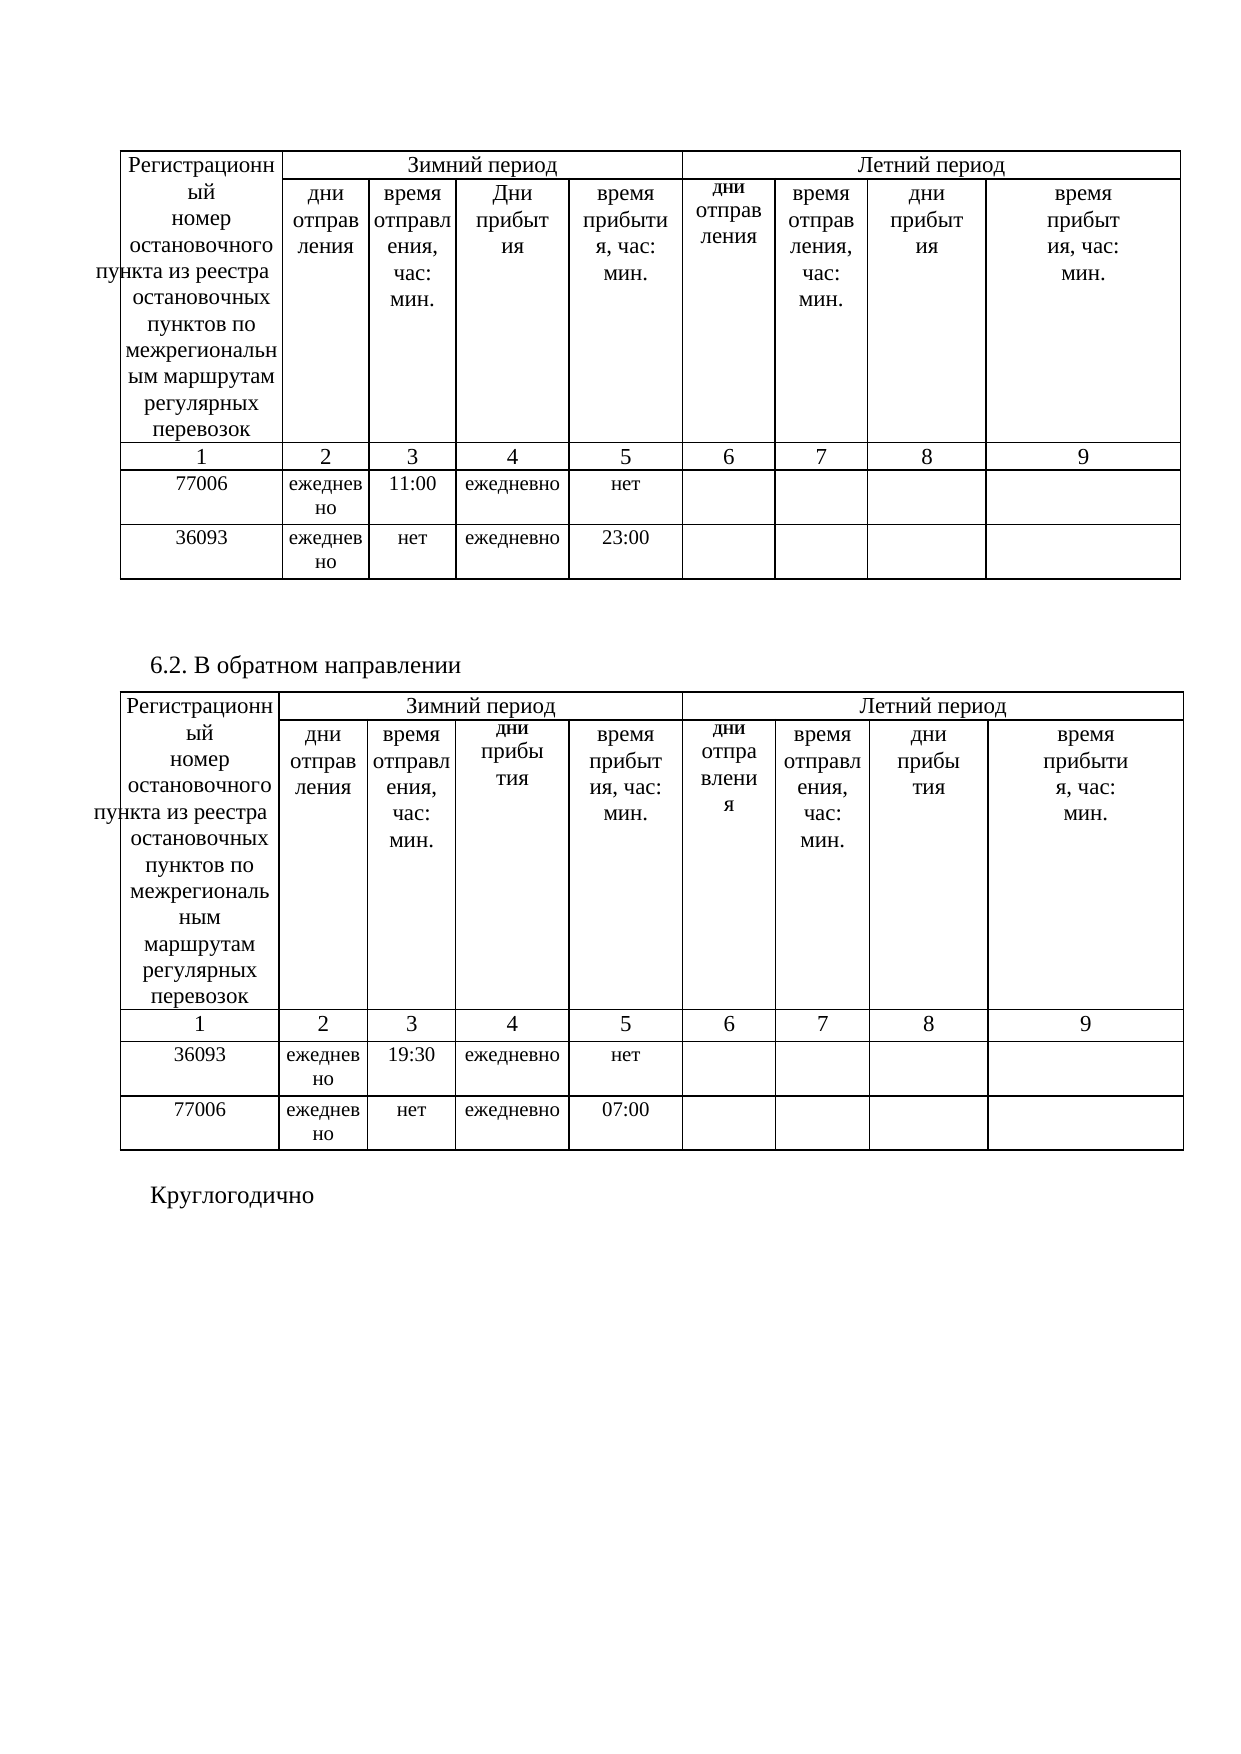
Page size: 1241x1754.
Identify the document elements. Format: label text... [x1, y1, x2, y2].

table_cell 77006 [121, 1097, 278, 1149]
table_cell 1 [121, 1010, 278, 1041]
table_cell Дни прибыт ия [457, 180, 568, 441]
table_cell время прибыти я, час: мин. [989, 721, 1183, 1009]
table_header Зимний период [283, 152, 682, 178]
table_cell [868, 471, 985, 524]
table_cell ДНИ отправ ления [683, 180, 774, 441]
table_cell 7 [776, 443, 867, 469]
table_cell время отправ ления, час: мин. [776, 180, 867, 441]
table_cell 8 [870, 1010, 987, 1041]
table_cell [776, 1097, 869, 1149]
table_header Зимний период [280, 693, 682, 719]
table_cell 4 [456, 1010, 568, 1041]
table_cell 19:30 [368, 1042, 455, 1095]
table_header Регистрационный номер остановочного пункта из реестра остановочных пунктов по межрегиональным маршрутам регулярных перевозок [121, 152, 282, 441]
table_cell дни прибыт ия [868, 180, 985, 441]
table_cell 9 [989, 1010, 1183, 1041]
table_cell [683, 1097, 775, 1149]
table_cell 36093 [121, 1042, 278, 1095]
table_cell ДНИ отпра влени я [683, 721, 775, 1009]
table_header Летний период [683, 152, 1180, 178]
table_cell ежедневно [280, 1042, 367, 1095]
table_cell ежедневно [280, 1097, 367, 1149]
table_cell 7 [776, 1010, 869, 1041]
table_cell [870, 1042, 987, 1095]
table_cell ежедневно [457, 471, 568, 524]
table_header Регистрационный номер остановочного пункта из реестра остановочных пунктов по межрегиональным маршрутам регулярных перевозок [121, 693, 278, 1009]
text 6.2. В обратном направлении [150, 650, 1090, 678]
table_cell 07:00 [570, 1097, 682, 1149]
table_cell [870, 1097, 987, 1149]
table_cell [989, 1097, 1183, 1149]
table_cell нет [570, 1042, 682, 1095]
table_cell 5 [570, 1010, 682, 1041]
table_cell время прибыти я, час: мин. [570, 180, 682, 441]
table_cell 2 [280, 1010, 367, 1041]
table_cell 9 [987, 443, 1180, 469]
table_cell [776, 525, 867, 578]
table_cell нет [570, 471, 682, 524]
table_cell 4 [457, 443, 568, 469]
table_cell дни прибы тия [870, 721, 987, 1009]
table_cell ежедневно [457, 525, 568, 578]
table_cell 1 [121, 443, 282, 469]
table_cell 3 [368, 1010, 455, 1041]
table_cell время отправл ения, час: мин. [370, 180, 455, 441]
table_cell время прибыт ия, час: мин. [570, 721, 682, 1009]
table_cell 36093 [121, 525, 282, 578]
table_cell [683, 471, 774, 524]
table_cell ежедневно [283, 471, 368, 524]
table_cell время отправл ения, час: мин. [368, 721, 455, 1009]
table_cell [683, 525, 774, 578]
table_cell 8 [868, 443, 985, 469]
table_cell [868, 525, 985, 578]
table_cell время отправл ения, час: мин. [776, 721, 869, 1009]
table_cell [987, 525, 1180, 578]
table_cell [776, 471, 867, 524]
table_cell нет [368, 1097, 455, 1149]
table_cell 2 [283, 443, 368, 469]
table_cell ежедневно [456, 1042, 568, 1095]
table_cell 5 [570, 443, 682, 469]
table_cell 23:00 [570, 525, 682, 578]
table_cell ДНИ прибы тия [456, 721, 568, 1009]
table_cell 11:00 [370, 471, 455, 524]
table_cell ежедневно [456, 1097, 568, 1149]
table_cell нет [370, 525, 455, 578]
table_cell [987, 471, 1180, 524]
table_cell [776, 1042, 869, 1095]
table_cell 6 [683, 1010, 775, 1041]
table_cell 77006 [121, 471, 282, 524]
table_cell [989, 1042, 1183, 1095]
table_cell дни отправ ления [280, 721, 367, 1009]
table_cell [683, 1042, 775, 1095]
table_cell 3 [370, 443, 455, 469]
text Круглогодично [150, 1180, 1090, 1208]
table_header Летний период [683, 693, 1183, 719]
table_cell ежедневно [283, 525, 368, 578]
table_cell дни отправ ления [283, 180, 368, 441]
table_cell время прибыт ия, час: мин. [987, 180, 1180, 441]
table_cell 6 [683, 443, 774, 469]
